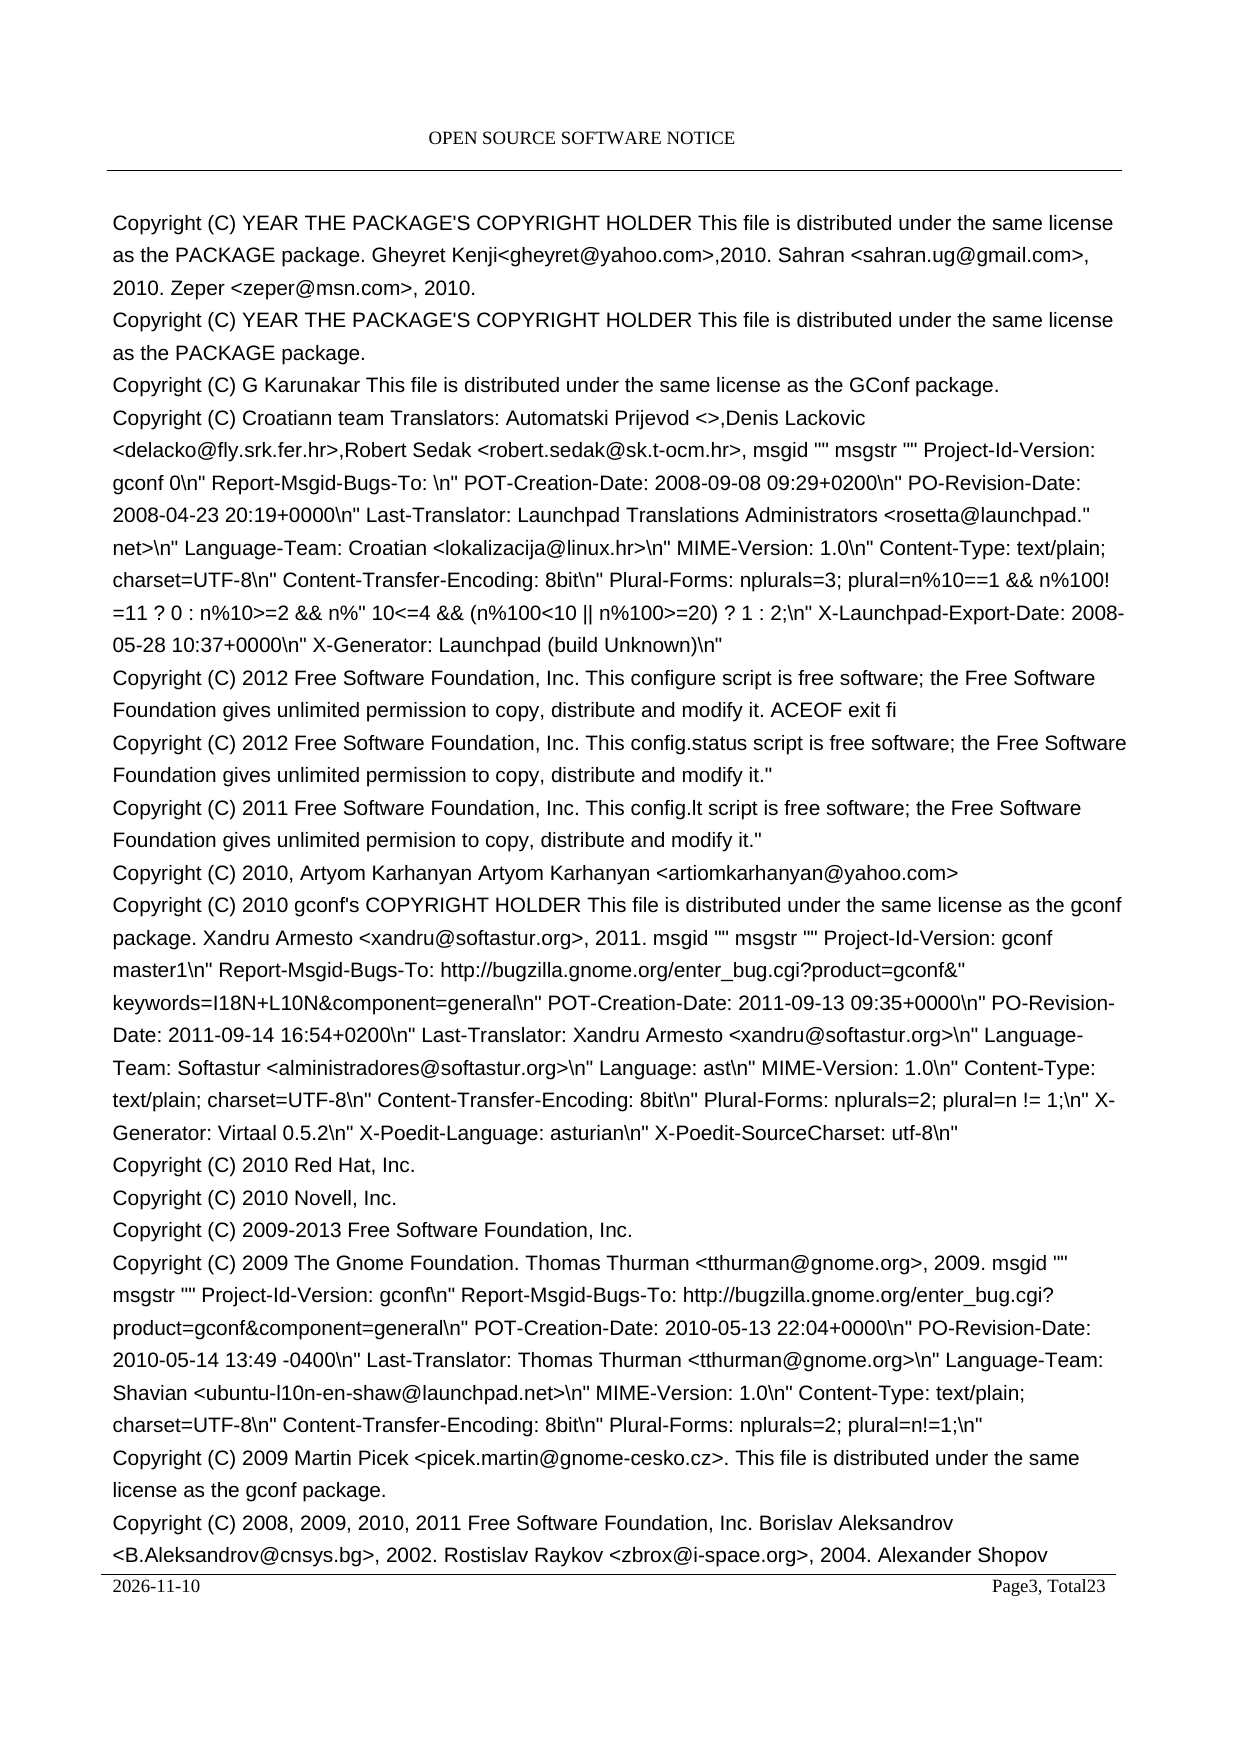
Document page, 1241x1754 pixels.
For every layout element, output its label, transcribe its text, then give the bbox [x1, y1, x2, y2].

text Copyright (C) 2010 Novell, Inc. [112, 1181, 1128, 1214]
text Copyright (C) Croatiann team Translators: Automatski Prijevod <>,Denis Lackovic <delacko@fly.srk.fer.hr>,Robert Sedak <robert.sedak@sk.t-ocm.hr>, msgid "" msgstr "" Project-Id-Version: gconf 0\n" Report-Msgid-Bugs-To: \n" POT-Creation-Date: 2008-09-08 09:29+0200\n" PO-Revision-Date: 2008-04-23 20:19+0000\n" Last-Translator: Launchpad Translations Administrators <rosetta@launchpad." net>\n" Language-Team: Croatian <lokalizacija@linux.hr>\n" MIME-Version: 1.0\n" Content-Type: text/plain; charset=UTF-8\n" Content-Transfer-Encoding: 8bit\n" Plural-Forms: nplurals=3; plural=n%10==1 && n%100!=11 ? 0 : n%10>=2 && n%" 10<=4 && (n%100<10 || n%100>=20) ? 1 : 2;\n" X-Launchpad-Export-Date: 2008-05-28 10:37+0000\n" X-Generator: Launchpad (build Unknown)\n" [112, 401, 1128, 661]
text Copyright (C) 2010, Artyom Karhanyan Artyom Karhanyan <artiomkarhanyan@yahoo.com> [112, 856, 1128, 889]
text Copyright (C) 2009 The Gnome Foundation. Thomas Thurman <tthurman@gnome.org>, 2009. msgid "" msgstr "" Project-Id-Version: gconf\n" Report-Msgid-Bugs-To: http://bugzilla.gnome.org/enter_bug.cgi?product=gconf&component=general\n" POT-Creation-Date: 2010-05-13 22:04+0000\n" PO-Revision-Date: 2010-05-14 13:49 -0400\n" Last-Translator: Thomas Thurman <tthurman@gnome.org>\n" Language-Team: Shavian <ubuntu-l10n-en-shaw@launchpad.net>\n" MIME-Version: 1.0\n" Content-Type: text/plain; charset=UTF-8\n" Content-Transfer-Encoding: 8bit\n" Plural-Forms: nplurals=2; plural=n!=1;\n" [112, 1246, 1128, 1441]
text Copyright (C) 2010 gconf's COPYRIGHT HOLDER This file is distributed under the same license as the gconf package. Xandru Armesto <xandru@softastur.org>, 2011. msgid "" msgstr "" Project-Id-Version: gconf master1\n" Report-Msgid-Bugs-To: http://bugzilla.gnome.org/enter_bug.cgi?product=gconf&" keywords=I18N+L10N&component=general\n" POT-Creation-Date: 2011-09-13 09:35+0000\n" PO-Revision-Date: 2011-09-14 16:54+0200\n" Last-Translator: Xandru Armesto <xandru@softastur.org>\n" Language-Team: Softastur <alministradores@softastur.org>\n" Language: ast\n" MIME-Version: 1.0\n" Content-Type: text/plain; charset=UTF-8\n" Content-Transfer-Encoding: 8bit\n" Plural-Forms: nplurals=2; plural=n != 1;\n" X-Generator: Virtaal 0.5.2\n" X-Poedit-Language: asturian\n" X-Poedit-SourceCharset: utf-8\n" [112, 889, 1128, 1149]
text Copyright (C) 2009 Martin Picek <picek.martin@gnome-cesko.cz>. This file is distributed under the same license as the gconf package. [112, 1441, 1128, 1506]
text Copyright (C) G Karunakar This file is distributed under the same license as the GConf package. [112, 369, 1128, 401]
text Copyright (C) YEAR THE PACKAGE'S COPYRIGHT HOLDER This file is distributed under the same license as the PACKAGE package. [112, 304, 1128, 369]
text Copyright (C) 2009-2013 Free Software Foundation, Inc. [112, 1214, 1128, 1246]
text Copyright (C) 2012 Free Software Foundation, Inc. This configure script is free software; the Free Software Foundation gives unlimited permission to copy, distribute and modify it. ACEOF exit fi [112, 661, 1128, 726]
text Copyright (C) 2012 Free Software Foundation, Inc. This config.status script is free software; the Free Software Foundation gives unlimited permission to copy, distribute and modify it." [112, 726, 1128, 791]
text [112, 1506, 1128, 1571]
text Copyright (C) 2011 Free Software Foundation, Inc. This config.lt script is free software; the Free Software Foundation gives unlimited permision to copy, distribute and modify it." [112, 791, 1128, 856]
text Copyright (C) YEAR THE PACKAGE'S COPYRIGHT HOLDER This file is distributed under the same license as the PACKAGE package. Gheyret Kenji<gheyret@yahoo.com>,2010. Sahran <sahran.ug@gmail.com>, 2010. Zeper <zeper@msn.com>, 2010. [112, 206, 1128, 304]
text Copyright (C) 2010 Red Hat, Inc. [112, 1149, 1128, 1181]
